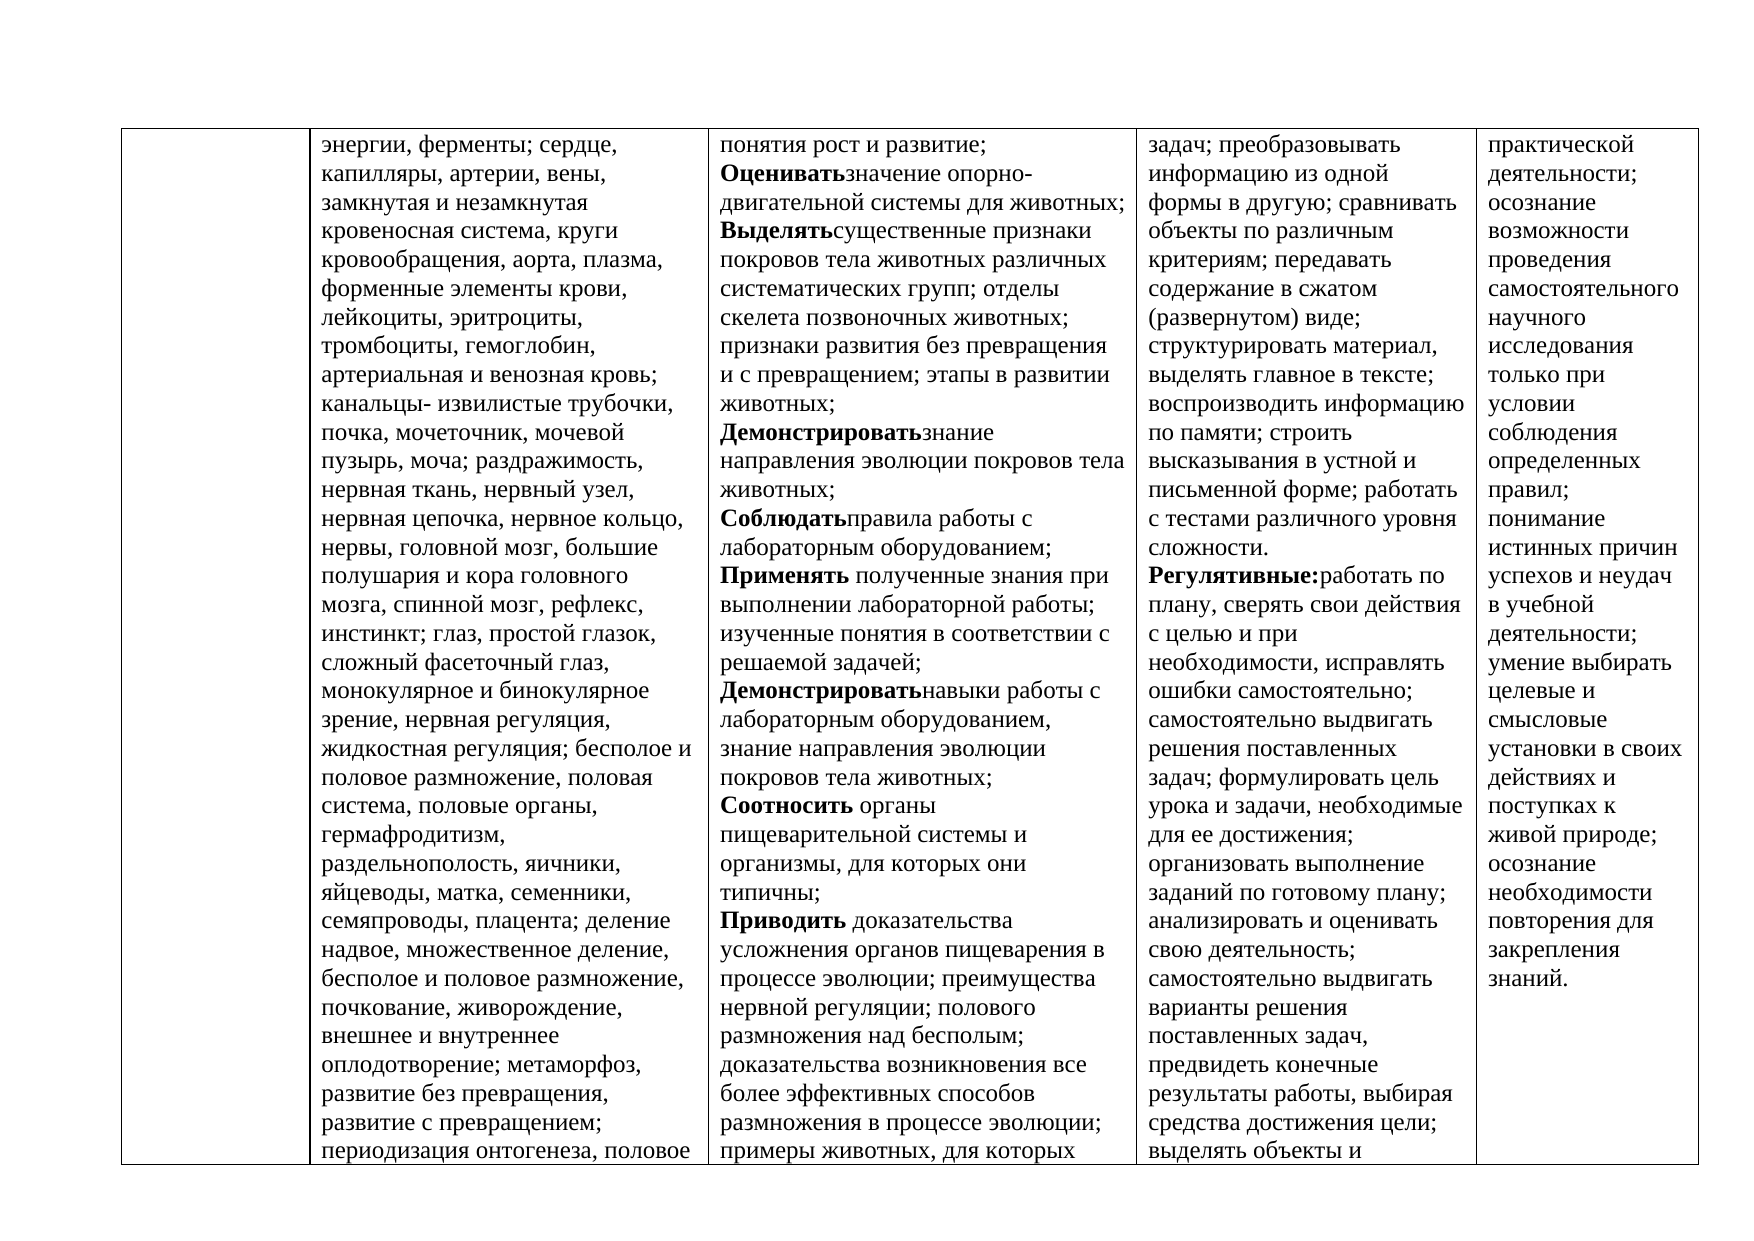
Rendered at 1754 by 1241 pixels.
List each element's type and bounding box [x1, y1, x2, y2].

table_cell [709, 129, 1136, 1164]
table_cell [1477, 129, 1698, 1164]
table_cell [311, 129, 708, 1164]
table_cell [1137, 129, 1476, 1164]
table_cell [122, 129, 309, 1164]
